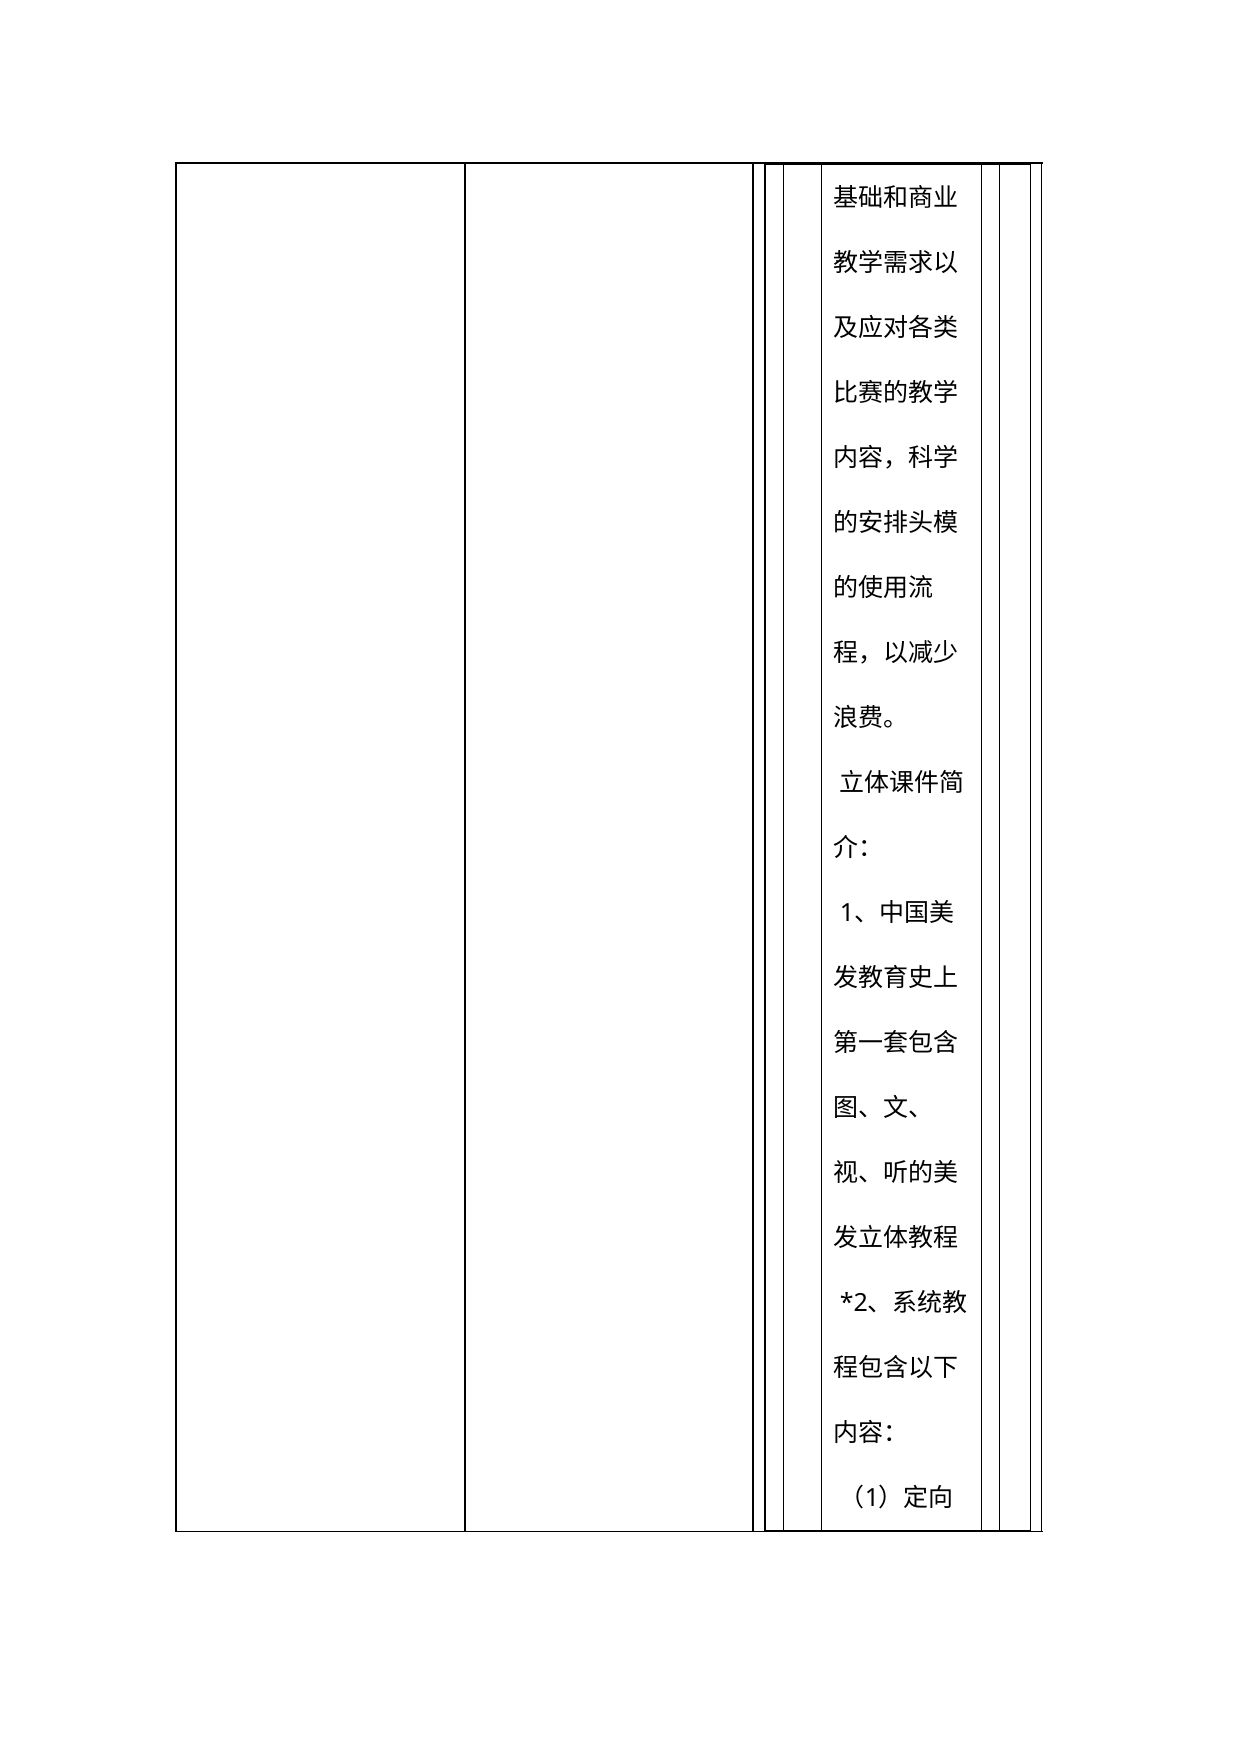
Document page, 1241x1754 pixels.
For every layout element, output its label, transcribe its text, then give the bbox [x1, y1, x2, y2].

table_cell [822, 165, 981, 1530]
table_cell [1000, 165, 1030, 1530]
table_cell [1031, 164, 1041, 1531]
table_cell [466, 164, 752, 1531]
table_cell [982, 165, 999, 1530]
table_cell [766, 165, 783, 1530]
table_cell [754, 164, 764, 1531]
table_cell 1 [177, 164, 464, 1531]
table_cell [784, 165, 821, 1530]
